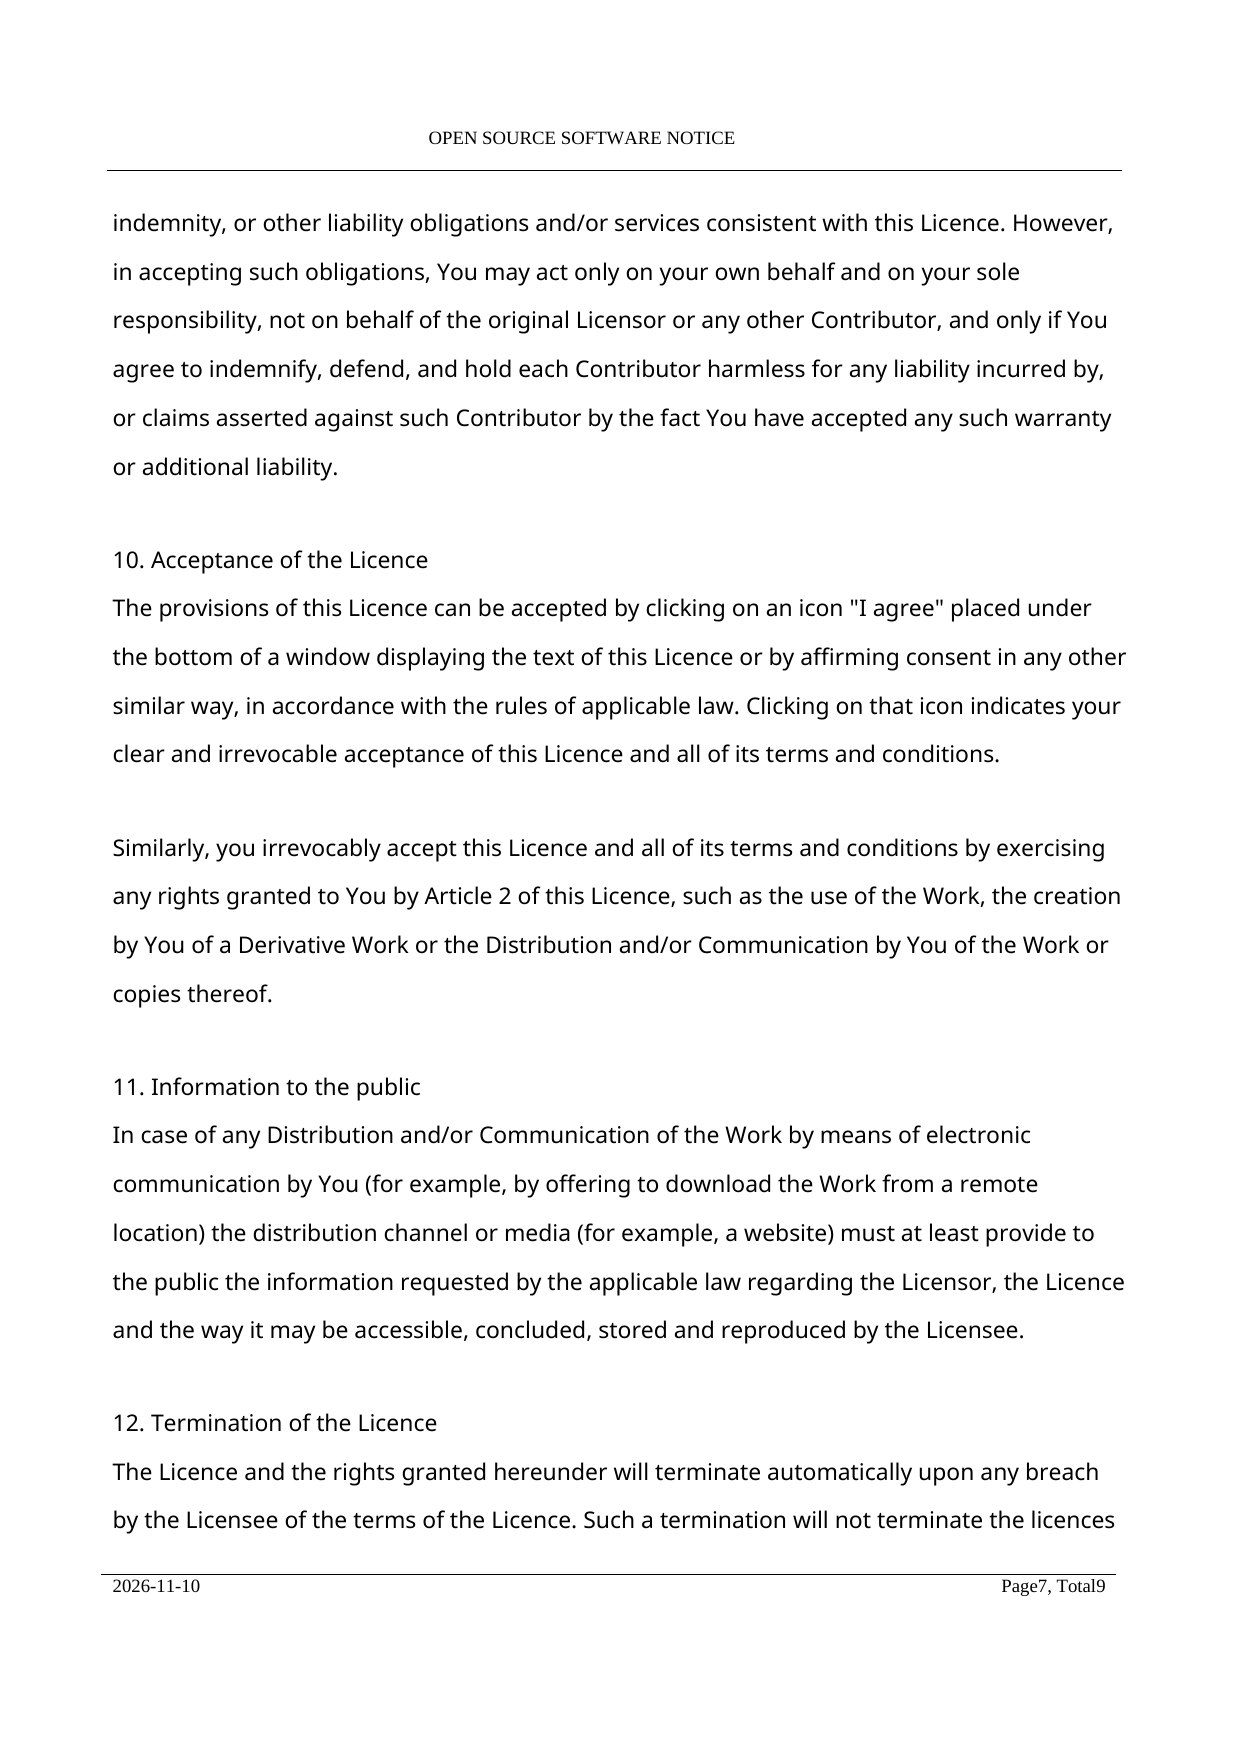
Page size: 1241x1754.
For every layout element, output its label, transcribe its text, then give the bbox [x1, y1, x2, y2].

text Similarly, you irrevocably accept this Licence and all of its terms and conditions by exercising any rights granted to You by Article 2 of this Licence, such as the use of the Work, the creation by You of a Derivative Work or the Distribution and/or Communication by You of the Work or copies thereof. [112, 831, 1128, 1010]
text 10. Acceptance of the Licence [112, 543, 1128, 576]
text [112, 206, 1128, 483]
text 12. Termination of the Licence [112, 1407, 1128, 1439]
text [112, 1455, 1128, 1536]
text 11. Information to the public [112, 1070, 1128, 1103]
text In case of any Distribution and/or Communication of the Work by means of electronic communication by You (for example, by offering to download the Work from a remote location) the distribution channel or media (for example, a website) must at least provide to the public the information requested by the applicable law regarding the Licensor, the Licence and the way it may be accessible, concluded, stored and reproduced by the Licensee. [112, 1118, 1128, 1346]
text The provisions of this Licence can be accepted by clicking on an icon "I agree" placed under the bottom of a window displaying the text of this Licence or by affirming consent in any other similar way, in accordance with the rules of applicable law. Clicking on that icon indicates your clear and irrevocable acceptance of this Licence and all of its terms and conditions. [112, 591, 1128, 770]
